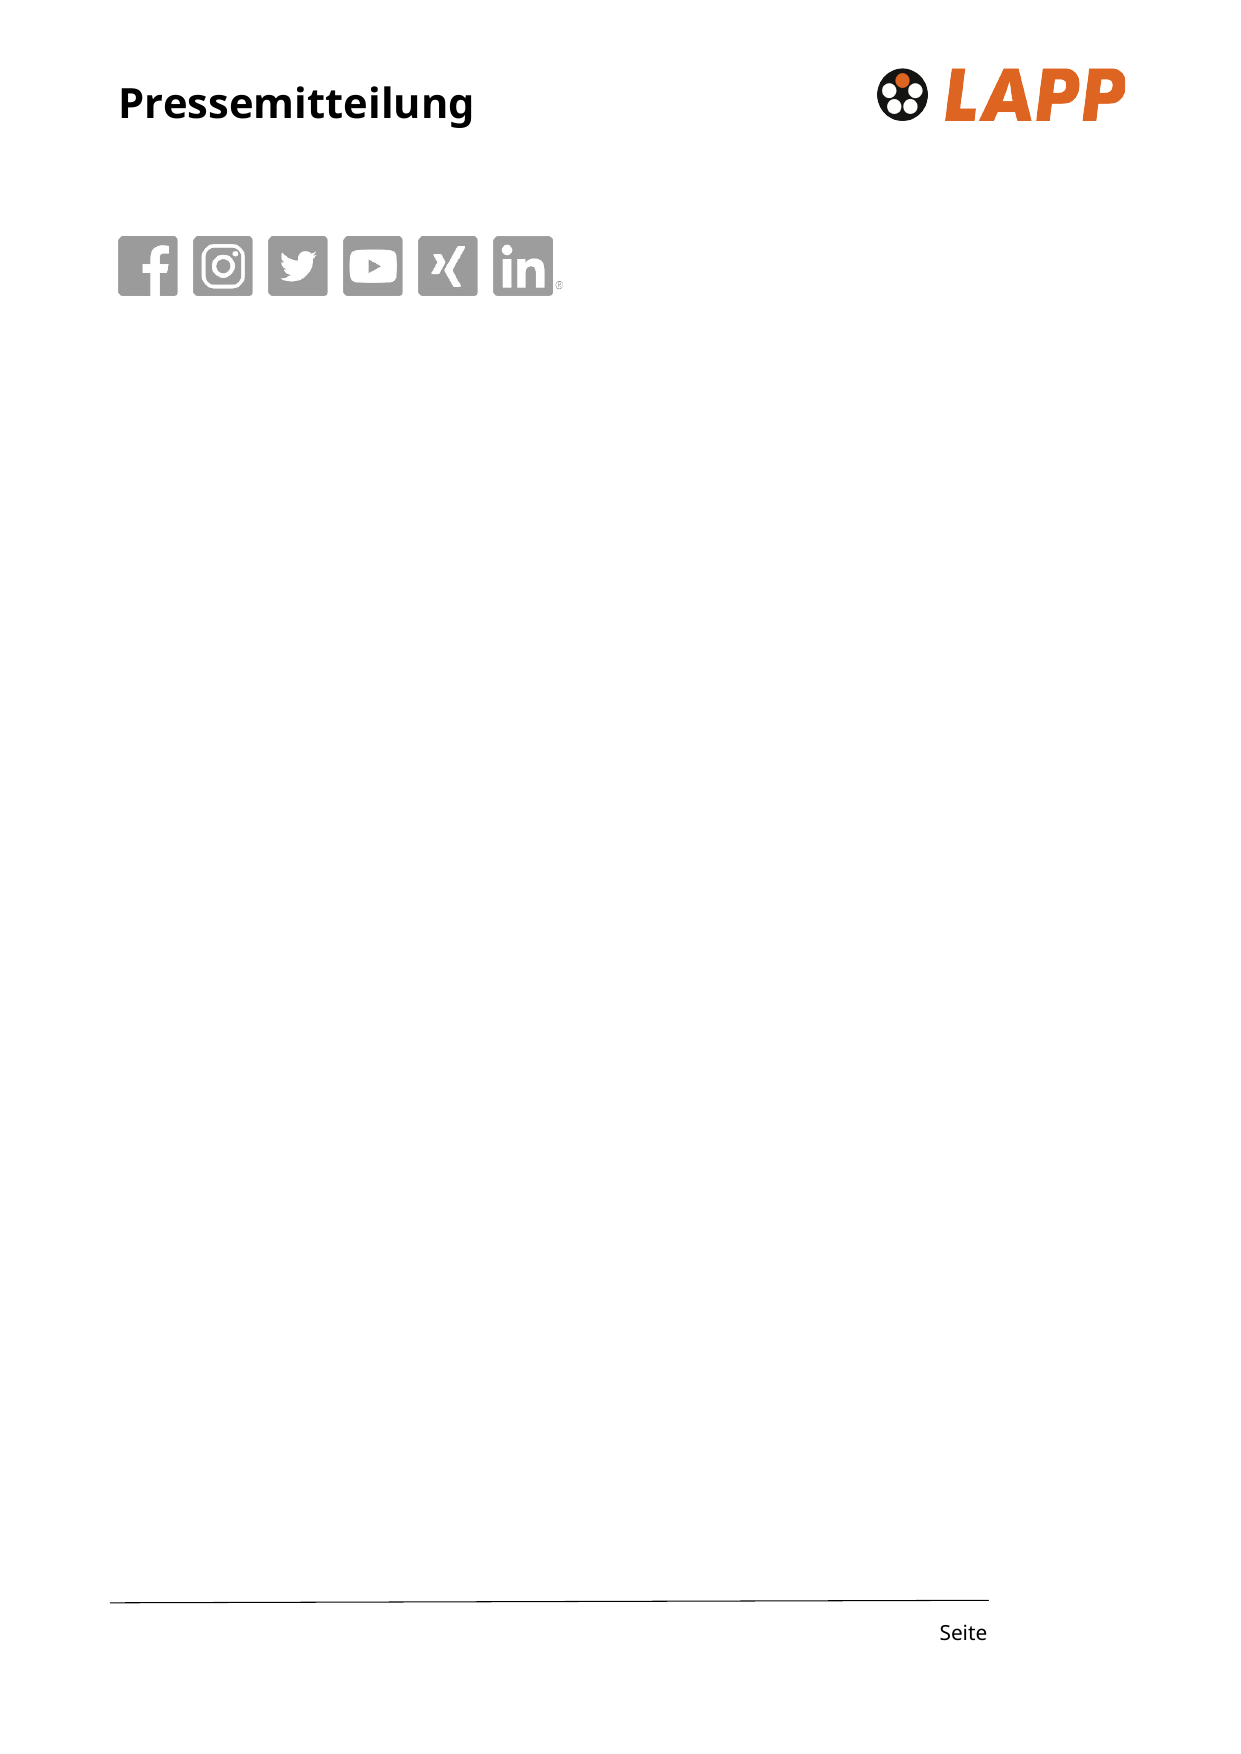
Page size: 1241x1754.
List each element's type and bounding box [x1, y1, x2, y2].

picture [877, 68, 1125, 121]
picture [493, 236, 563, 296]
picture [118, 236, 178, 296]
picture [418, 236, 478, 296]
picture [268, 236, 328, 296]
picture [343, 236, 403, 296]
picture [193, 236, 253, 296]
